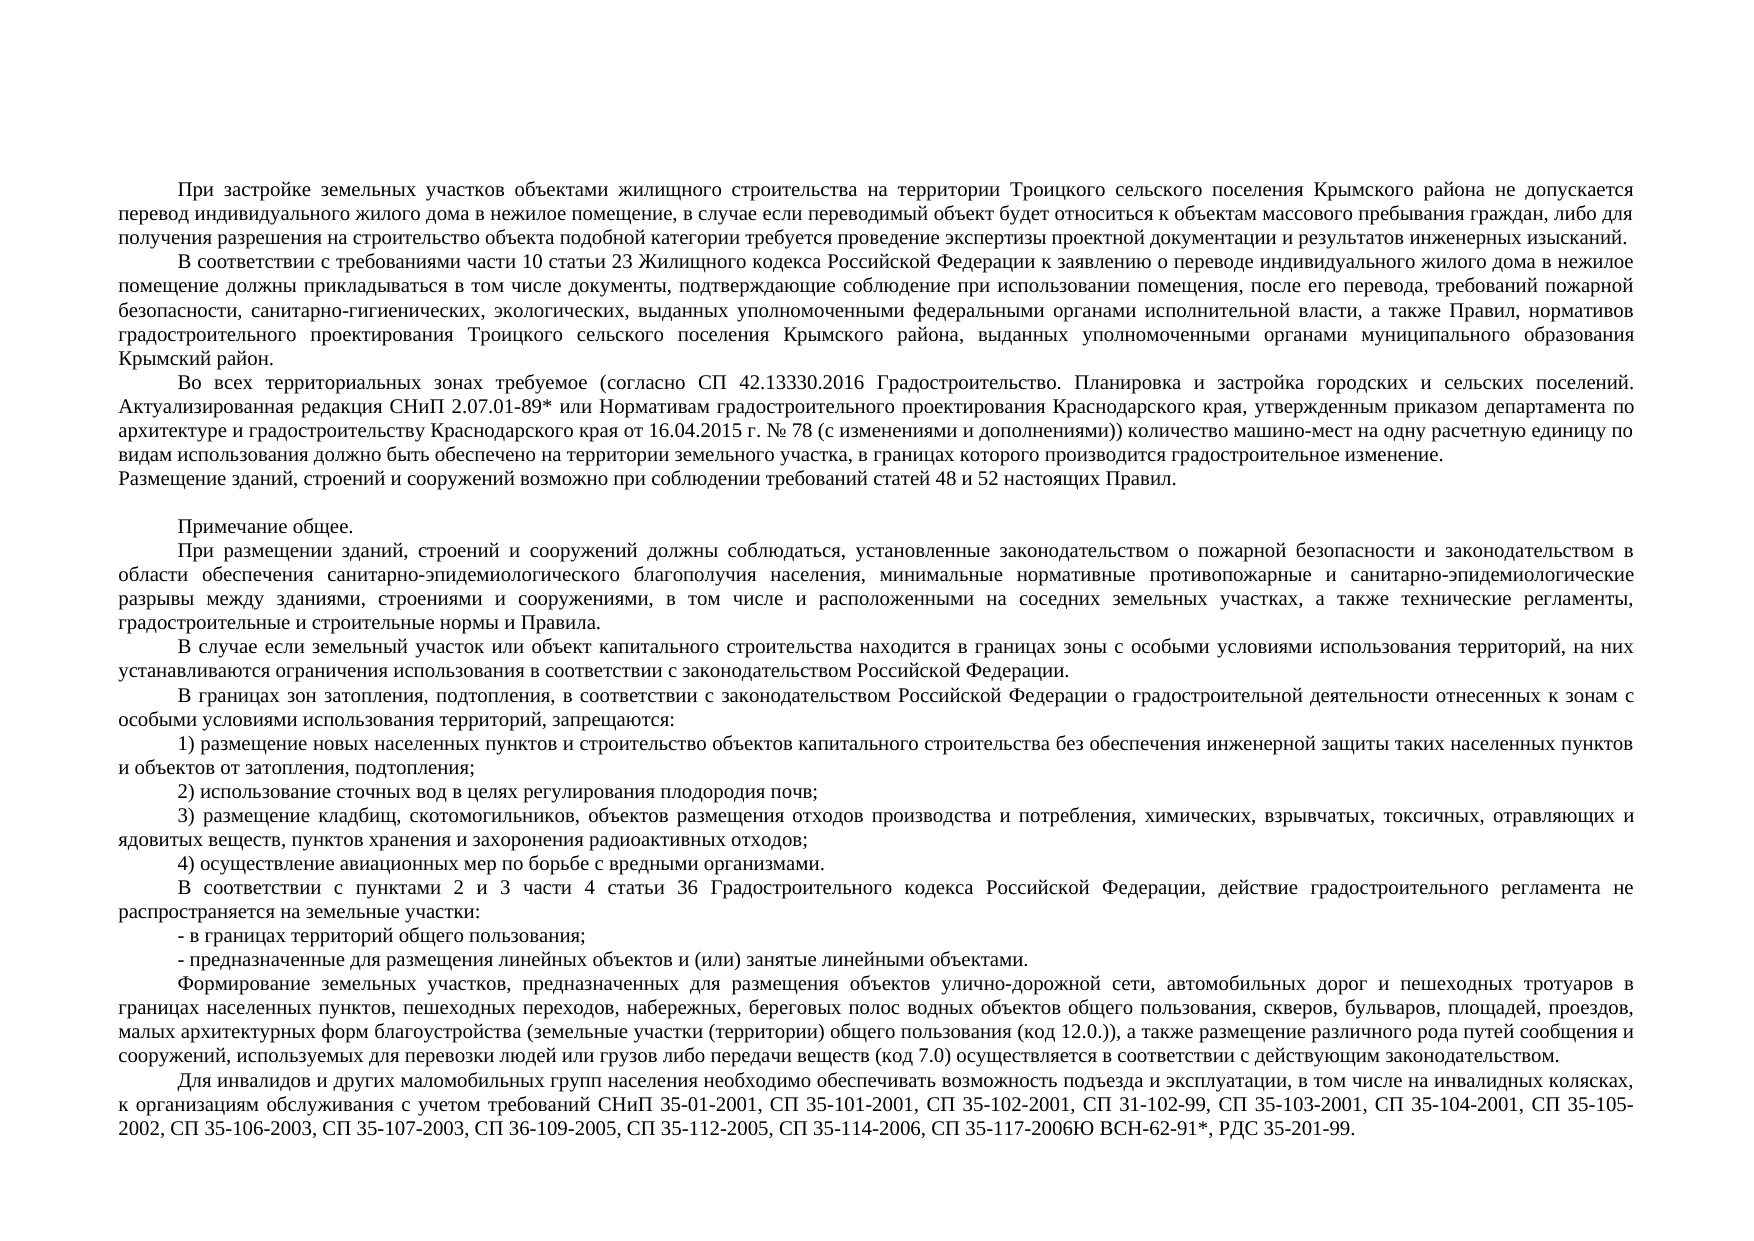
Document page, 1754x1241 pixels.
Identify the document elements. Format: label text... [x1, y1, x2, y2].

text Во всех территориальных зонах требуемое (согласно СП 42.13330.2016 Градостроительство. Планировка и застройка городских и сельских поселений. Актуализированная редакция СНиП 2.07.01-89* или Нормативам градостроительного проектирования Краснодарского края, утвержденным приказом департамента по архитектуре и градостроительству Краснодарского края от 16.04.2015 г. № 78 (с изменениями и дополнениями)) количество машино-мест на одну расчетную единицу по видам использования должно быть обеспечено на территории земельного участка, в границах которого производится градостроительное изменение. [118, 370, 1636, 466]
text - предназначенные для размещения линейных объектов и (или) занятые линейными объектами. [118, 947, 1636, 971]
text Размещение зданий, строений и сооружений возможно при соблюдении требований статей 48 и 52 настоящих Правил. [118, 466, 1636, 490]
text Формирование земельных участков, предназначенных для размещения объектов улично-дорожной сети, автомобильных дорог и пешеходных тротуаров в границах населенных пунктов, пешеходных переходов, набережных, береговых полос водных объектов общего пользования, скверов, бульваров, площадей, проездов, малых архитектурных форм благоустройства (земельные участки (территории) общего пользования (код 12.0.)), а также размещение различного рода путей сообщения и сооружений, используемых для перевозки людей или грузов либо передачи веществ (код 7.0) осуществляется в соответствии с действующим законодательством. [118, 971, 1636, 1067]
text При застройке земельных участков объектами жилищного строительства на территории Троицкого сельского поселения Крымского района не допускается перевод индивидуального жилого дома в нежилое помещение, в случае если переводимый объект будет относиться к объектам массового пребывания граждан, либо для получения разрешения на строительство объекта подобной категории требуется проведение экспертизы проектной документации и результатов инженерных изысканий. [118, 177, 1636, 249]
text 1) размещение новых населенных пунктов и строительство объектов капитального строительства без обеспечения инженерной защиты таких населенных пунктов и объектов от затопления, подтопления; [118, 731, 1636, 779]
text В соответствии с требованиями части 10 статьи 23 Жилищного кодекса Российской Федерации к заявлению о переводе индивидуального жилого дома в нежилое помещение должны прикладываться в том числе документы, подтверждающие соблюдение при использовании помещения, после его перевода, требований пожарной безопасности, санитарно-гигиенических, экологических, выданных уполномоченными федеральными органами исполнительной власти, а также Правил, нормативов градостроительного проектирования Троицкого сельского поселения Крымского района, выданных уполномоченными органами муниципального образования Крымский район. [118, 249, 1636, 370]
text - в границах территорий общего пользования; [118, 923, 1636, 947]
text В границах зон затопления, подтопления, в соответствии с законодательством Российской Федерации о градостроительной деятельности отнесенных к зонам с особыми условиями использования территорий, запрещаются: [118, 682, 1636, 731]
text В случае если земельный участок или объект капитального строительства находится в границах зоны с особыми условиями использования территорий, на них устанавливаются ограничения использования в соответствии с законодательством Российской Федерации. [118, 634, 1636, 682]
text В соответствии с пунктами 2 и 3 части 4 статьи 36 Градостроительного кодекса Российской Федерации, действие градостроительного регламента не распространяется на земельные участки: [118, 875, 1636, 923]
text Для инвалидов и других маломобильных групп населения необходимо обеспечивать возможность подъезда и эксплуатации, в том числе на инвалидных колясках, к организациям обслуживания с учетом требований СНиП 35-01-2001, СП 35-101-2001, СП 35-102-2001, СП 31-102-99, СП 35-103-2001, СП 35-104-2001, СП 35-105-2002, СП 35-106-2003, СП 35-107-2003, СП 36-109-2005, СП 35-112-2005, СП 35-114-2006, СП 35-117-2006Ю ВСН-62-91*, РДС 35-201-99. [118, 1067, 1636, 1140]
text 4) осуществление авиационных мер по борьбе с вредными организмами. [118, 851, 1636, 875]
text 3) размещение кладбищ, скотомогильников, объектов размещения отходов производства и потребления, химических, взрывчатых, токсичных, отравляющих и ядовитых веществ, пунктов хранения и захоронения радиоактивных отходов; [118, 803, 1636, 851]
text Примечание общее. [118, 514, 1636, 538]
text При размещении зданий, строений и сооружений должны соблюдаться, установленные законодательством о пожарной безопасности и законодательством в области обеспечения санитарно-эпидемиологического благополучия населения, минимальные нормативные противопожарные и санитарно-эпидемиологические разрывы между зданиями, строениями и сооружениями, в том числе и расположенными на соседних земельных участках, а также технические регламенты, градостроительные и строительные нормы и Правила. [118, 538, 1636, 634]
text 2) использование сточных вод в целях регулирования плодородия почв; [118, 779, 1636, 803]
